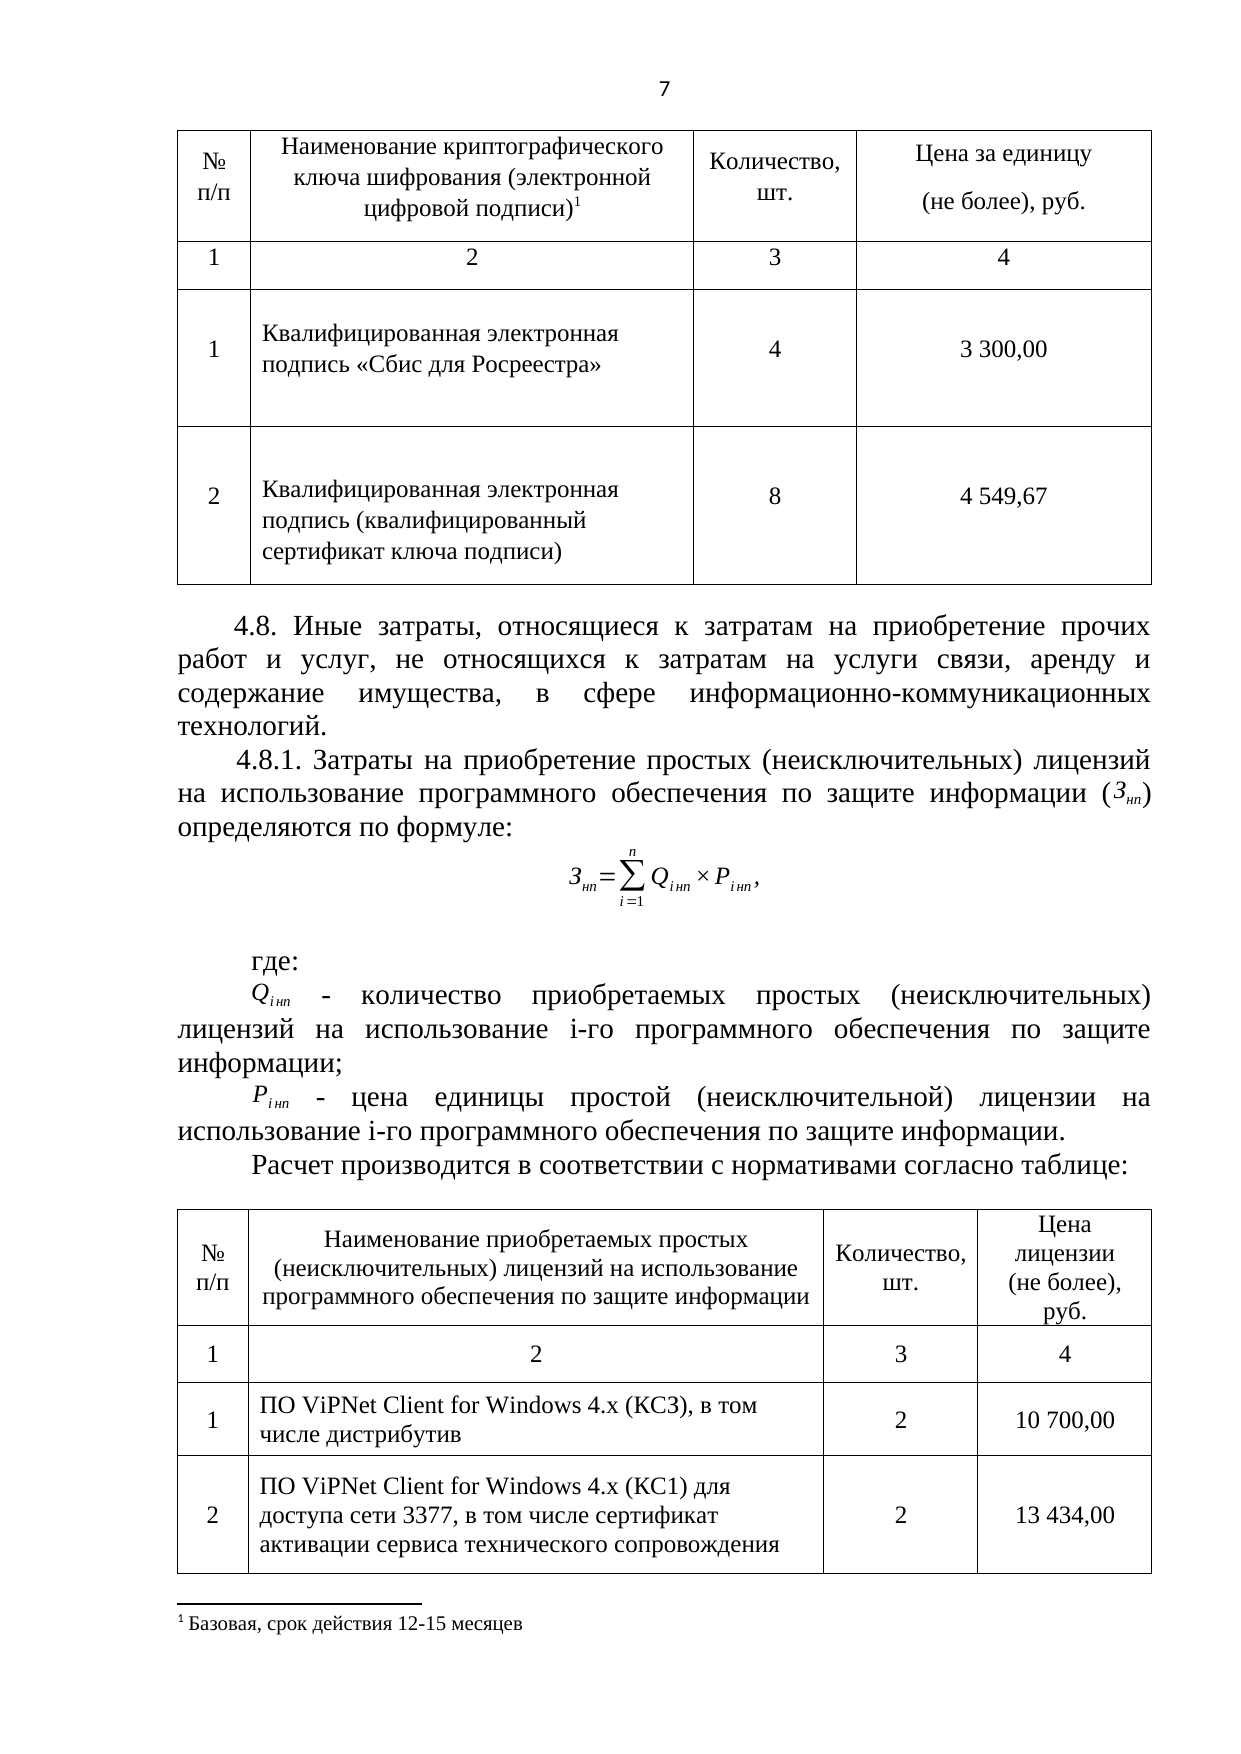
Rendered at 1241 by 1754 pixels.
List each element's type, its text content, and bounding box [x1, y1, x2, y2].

table_header Наименование приобретаемых простых (неисключительных) лицензий на использование программного обеспечения по защите информации [249, 1210, 823, 1324]
table_cell 2 [249, 1326, 823, 1382]
table_header Наименование криптографического ключа шифрования (электронной цифровой подписи) [251, 131, 693, 241]
table_cell 1 [178, 290, 250, 426]
table_cell 3 [824, 1326, 977, 1382]
table_header Количество, шт. [824, 1210, 977, 1324]
table_cell 2 [824, 1383, 977, 1455]
table_cell 13 434,00 [978, 1456, 1151, 1573]
table_cell ПО ViPNet Client for Windows 4.x (КС1) для доступа сети 3377, в том числе сертификат активации сервиса технического сопровождения [249, 1456, 823, 1573]
text - количество приобретаемых простых (неисключительных) лицензий на использование i-го программного обеспечения по защите информации; [177, 977, 1152, 1079]
table_cell 1 [178, 242, 250, 289]
table_cell 4 [857, 242, 1151, 289]
table_cell Квалифицированная электронная подпись (квалифицированный сертификат ключа подписи) [251, 427, 693, 584]
table_cell 2 [178, 1456, 248, 1573]
table_cell 2 [824, 1456, 977, 1573]
text 4.8.1. Затраты на приобретение простых (неисключительных) лицензий на использование программного обеспечения по защите информации () определяются по формуле: [177, 742, 1152, 843]
table_cell 4 [694, 290, 856, 426]
text 4.8. Иные затраты, относящиеся к затратам на приобретение прочих работ и услуг, не относящихся к затратам на услуги связи, аренду и содержание имущества, в сфере информационно-коммуникационных технологий. [177, 608, 1152, 742]
table_header № п/п [178, 1210, 248, 1324]
table_cell 2 [178, 427, 250, 584]
table_cell 3 [694, 242, 856, 289]
text - цена единицы простой (неисключительной) лицензии на использование i-го программного обеспечения по защите информации. [177, 1079, 1152, 1147]
table_header Цена лицензии (не более), руб. [978, 1210, 1151, 1324]
table_cell 1 [178, 1326, 248, 1382]
text Расчет производится в соответствии с нормативами согласно таблице: [177, 1147, 1152, 1181]
table_cell 4 [978, 1326, 1151, 1382]
table_cell 1 [178, 1383, 248, 1455]
table_cell Квалифицированная электронная подпись «Сбис для Росреестра» [251, 290, 693, 426]
table_cell 3 300,00 [857, 290, 1151, 426]
table_header № п/п [178, 131, 250, 241]
table_cell 10 700,00 [978, 1383, 1151, 1455]
table_cell 8 [694, 427, 856, 584]
table_cell 4 549,67 [857, 427, 1151, 584]
table_cell 2 [251, 242, 693, 289]
table_header Цена за единицу (не более), руб. [857, 131, 1151, 241]
text где: [177, 943, 1152, 977]
table_cell ПО ViPNet Client for Windows 4.x (КСЗ), в том числе дистрибутив [249, 1383, 823, 1455]
table_header Количество, шт. [694, 131, 856, 241]
